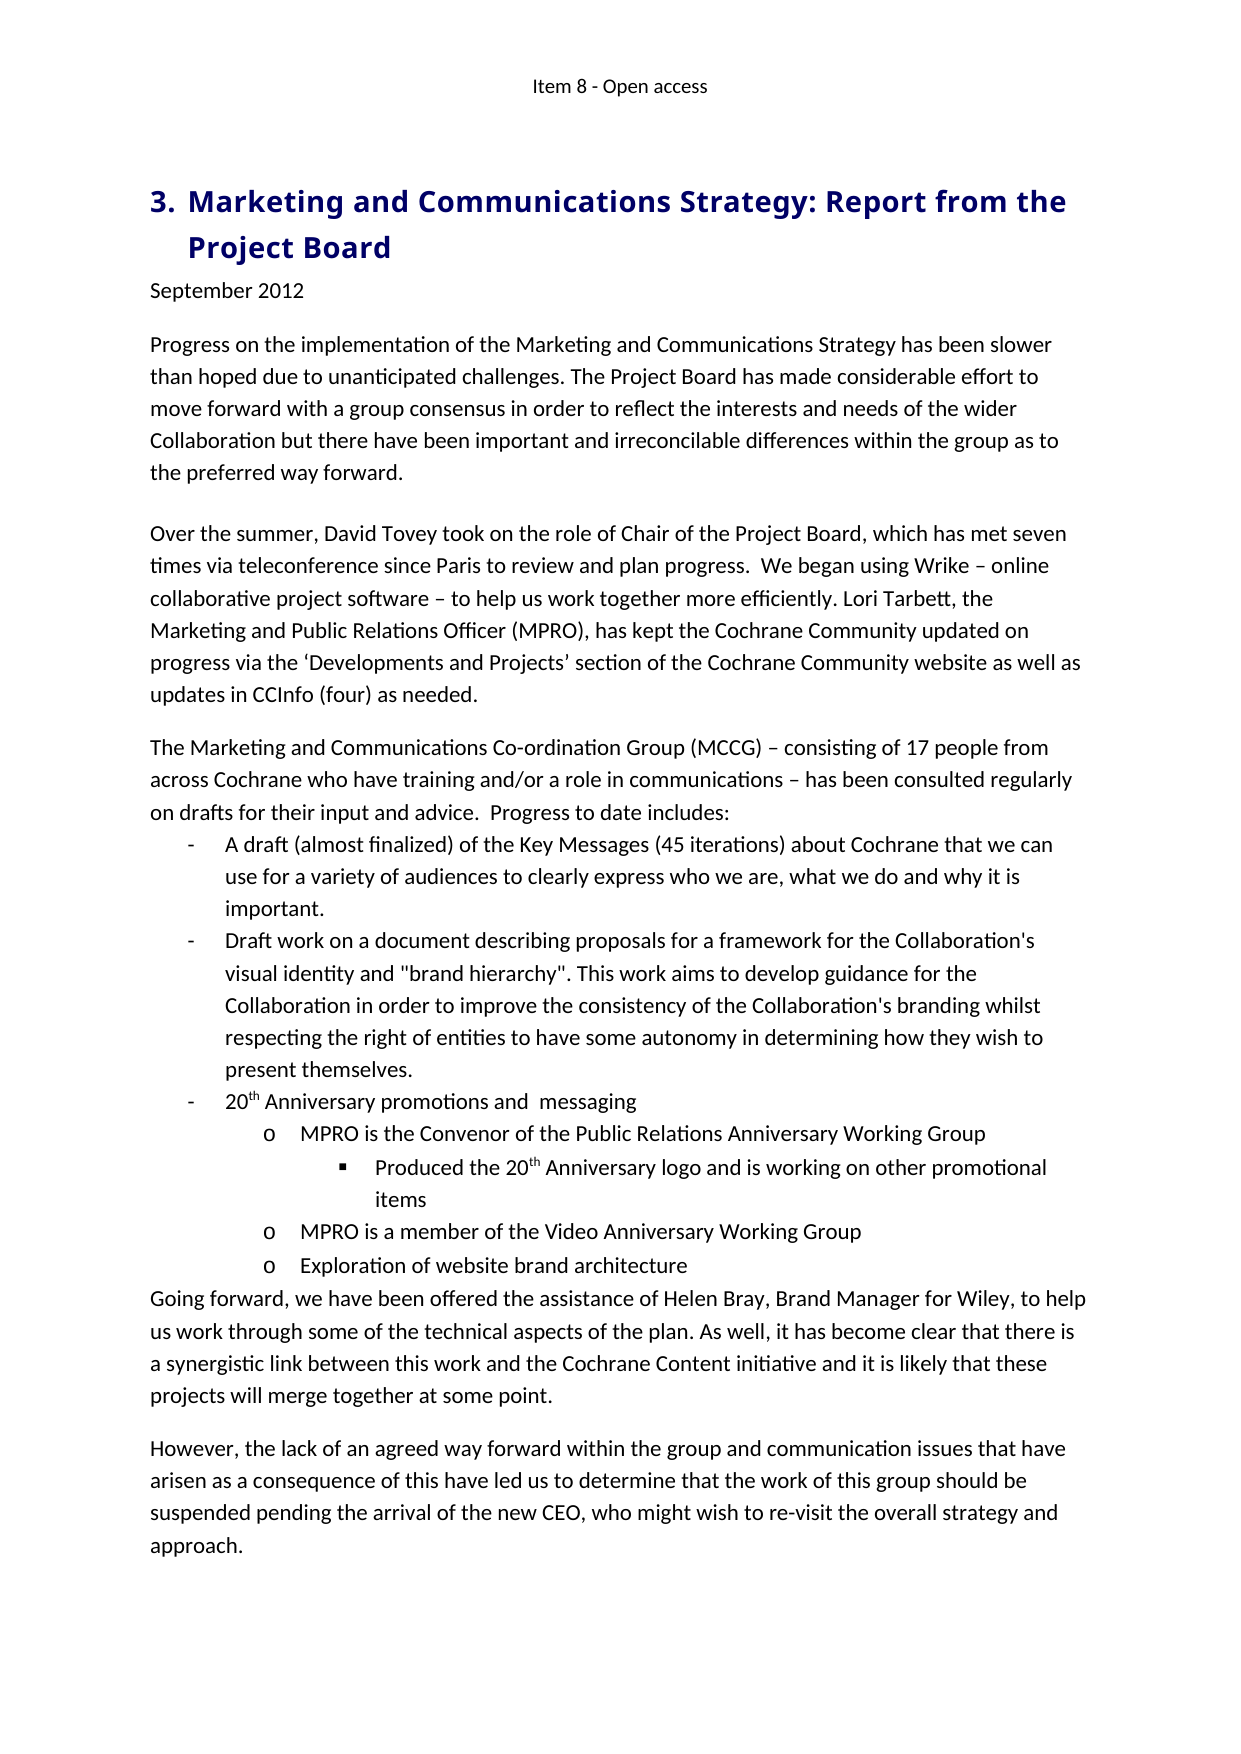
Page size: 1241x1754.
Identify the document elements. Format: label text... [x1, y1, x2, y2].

subtitle Marketing and Communications Strategy: Report from the Project Board [150, 181, 1090, 267]
text However, the lack of an agreed way forward within the group and communication issues that have arisen as a consequence of this have led us to determine that the work of this group should be suspended pending the arrival of the new CEO, who might wish to re-visit the overall strategy and approach. [150, 1434, 1090, 1559]
text Progress on the implementation of the Marketing and Communications Strategy has been slower than hoped due to unanticipated challenges. The Project Board has made considerable effort to move forward with a group consensus in order to reflect the interests and needs of the wider Collaboration but there have been important and irreconcilable differences within the group as to the preferred way forward. [150, 330, 1090, 516]
text Going forward, we have been offered the assistance of Helen Bray, Brand Manager for Wiley, to help us work through some of the technical aspects of the plan. As well, it has become clear that there is a synergistic link between this work and the Cochrane Content initiative and it is likely that these projects will merge together at some point. [150, 1284, 1090, 1409]
list Exploration of website brand architecture [262, 1251, 1090, 1280]
list Draft work on a document describing proposals for a framework for the Collaboration's visual identity and "brand hierarchy". This work aims to develop guidance for the Collaboration in order to improve the consistency of the Collaboration's branding whilst respecting the right of entities to have some autonomy in determining how they wish to present themselves. [187, 926, 1090, 1083]
list 20th Anniversary promotions and messaging [187, 1087, 1090, 1115]
text September 2012 [150, 277, 1090, 305]
list MPRO is the Convenor of the Public Relations Anniversary Working Group [262, 1119, 1090, 1149]
text The Marketing and Communications Co-ordination Group (MCCG) – consisting of 17 people from across Cochrane who have training and/or a role in communications – has been consulted regularly on drafts for their input and advice. Progress to date includes: [150, 733, 1090, 826]
list A draft (almost finalized) of the Key Messages (45 iterations) about Cochrane that we can use for a variety of audiences to clearly express who we are, what we do and why it is important. [187, 830, 1090, 922]
list Produced the 20th Anniversary logo and is working on other promotional items [337, 1153, 1090, 1213]
list MPRO is a member of the Video Anniversary Working Group [262, 1217, 1090, 1247]
text Over the summer, David Tovey took on the role of Chair of the Project Board, which has met seven times via teleconference since Paris to review and plan progress. We began using Wrike – online collaborative project software – to help us work together more efficiently. Lori Tarbett, the Marketing and Public Relations Officer (MPRO), has kept the Cochrane Community updated on progress via the ‘Developments and Projects’ section of the Cochrane Community website as well as updates in CCInfo (four) as needed. [150, 519, 1090, 708]
